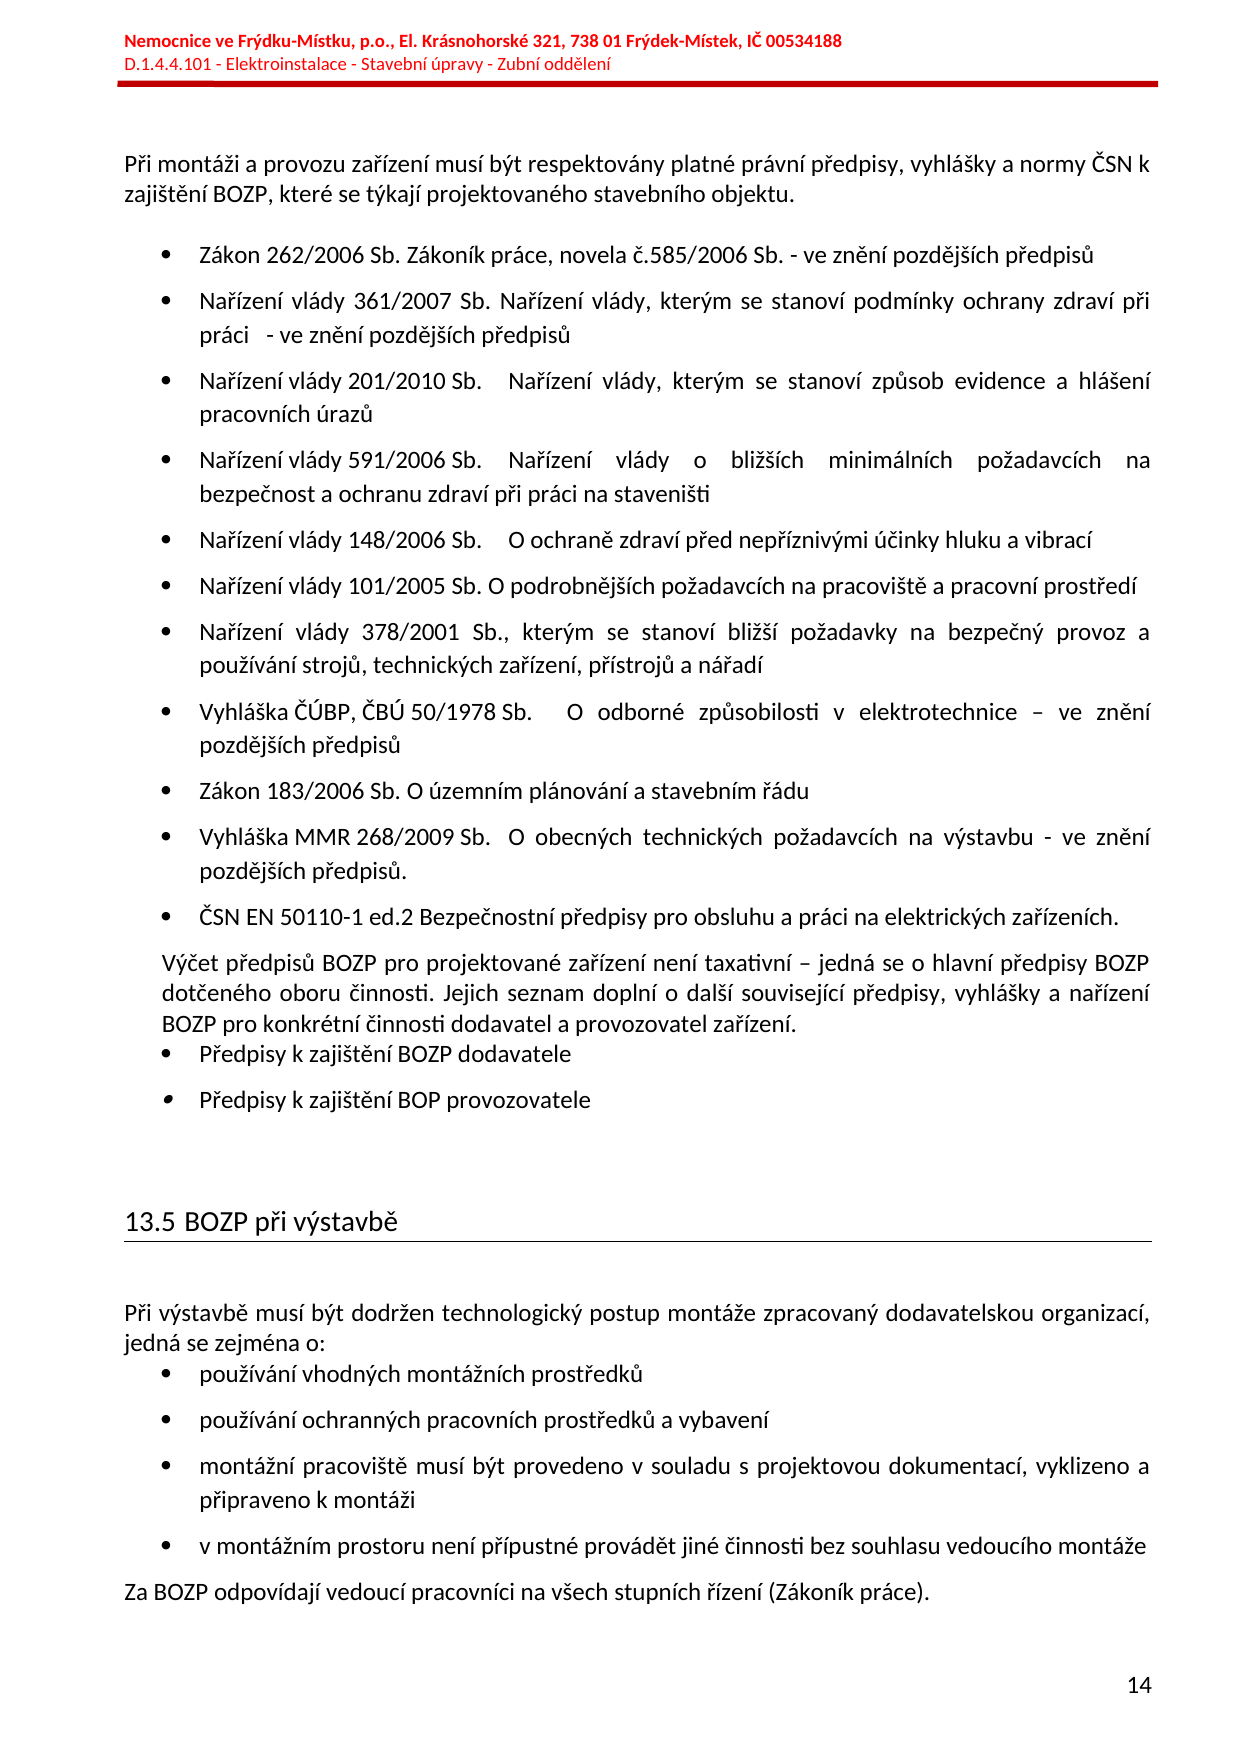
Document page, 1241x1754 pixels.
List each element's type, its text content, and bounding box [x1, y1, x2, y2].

list v montážním prostoru není přípustné provádět jiné činnosti bez souhlasu vedoucího montáže [162, 1530, 1152, 1560]
list Vyhláška MMR 268/2009 Sb. O obecných technických požadavcích na výstavbu - ve znění pozdějších předpisů. [162, 821, 1152, 885]
list Nařízení vlády 591/2006 Sb. Nařízení vlády o bližších minimálních požadavcích na bezpečnost a ochranu zdraví při práci na staveništi [162, 444, 1152, 508]
list Nařízení vlády 201/2010 Sb. Nařízení vlády, kterým se stanoví způsob evidence a hlášení pracovních úrazů [162, 365, 1152, 429]
subtitle BOZP při výstavbě [124, 1203, 1152, 1241]
text Výčet předpisů BOZP pro projektované zařízení není taxativní – jedná se o hlavní předpisy BOZP dotčeného oboru činnosti. Jejich seznam doplní o další související předpisy, vyhlášky a nařízení BOZP pro konkrétní činnosti dodavatel a provozovatel zařízení. [162, 947, 1152, 1038]
list Zákon 262/2006 Sb. Zákoník práce, novela č.585/2006 Sb. - ve znění pozdějších předpisů [162, 239, 1152, 270]
list Nařízení vlády 361/2007 Sb. Nařízení vlády, kterým se stanoví podmínky ochrany zdraví při práci - ve znění pozdějších předpisů [162, 285, 1152, 349]
text Při výstavbě musí být dodržen technologický postup montáže zpracovaný dodavatelskou organizací, jedná se zejména o: [124, 1297, 1152, 1358]
list používání ochranných pracovních prostředků a vybavení [162, 1404, 1152, 1435]
list Nařízení vlády 101/2005 Sb. O podrobnějších požadavcích na pracoviště a pracovní prostředí [162, 570, 1152, 601]
list Vyhláška ČÚBP, ČBÚ 50/1978 Sb. O odborné způsobilosti v elektrotechnice – ve znění pozdějších předpisů [162, 696, 1152, 760]
list Předpisy k zajištění BOZP dodavatele [162, 1038, 1152, 1069]
list Nařízení vlády 378/2001 Sb., kterým se stanoví bližší požadavky na bezpečný provoz a používání strojů, technických zařízení, přístrojů a nářadí [162, 616, 1152, 680]
list Nařízení vlády 148/2006 Sb. O ochraně zdraví před nepříznivými účinky hluku a vibrací [162, 524, 1152, 554]
text Při montáži a provozu zařízení musí být respektovány platné právní předpisy, vyhlášky a normy ČSN k zajištění BOZP, které se týkají projektovaného stavebního objektu. [124, 148, 1152, 209]
list ČSN EN 50110-1 ed.2 Bezpečnostní předpisy pro obsluhu a práci na elektrických zařízeních. [162, 901, 1152, 931]
list používání vhodných montážních prostředků [162, 1358, 1152, 1389]
list Předpisy k zajištění BOP provozovatele [162, 1084, 1152, 1115]
list Zákon 183/2006 Sb. O územním plánování a stavebním řádu [162, 775, 1152, 806]
text Za BOZP odpovídají vedoucí pracovníci na všech stupních řízení (Zákoník práce). [124, 1576, 1152, 1606]
list montážní pracoviště musí být provedeno v souladu s projektovou dokumentací, vyklizeno a připraveno k montáži [162, 1450, 1152, 1514]
